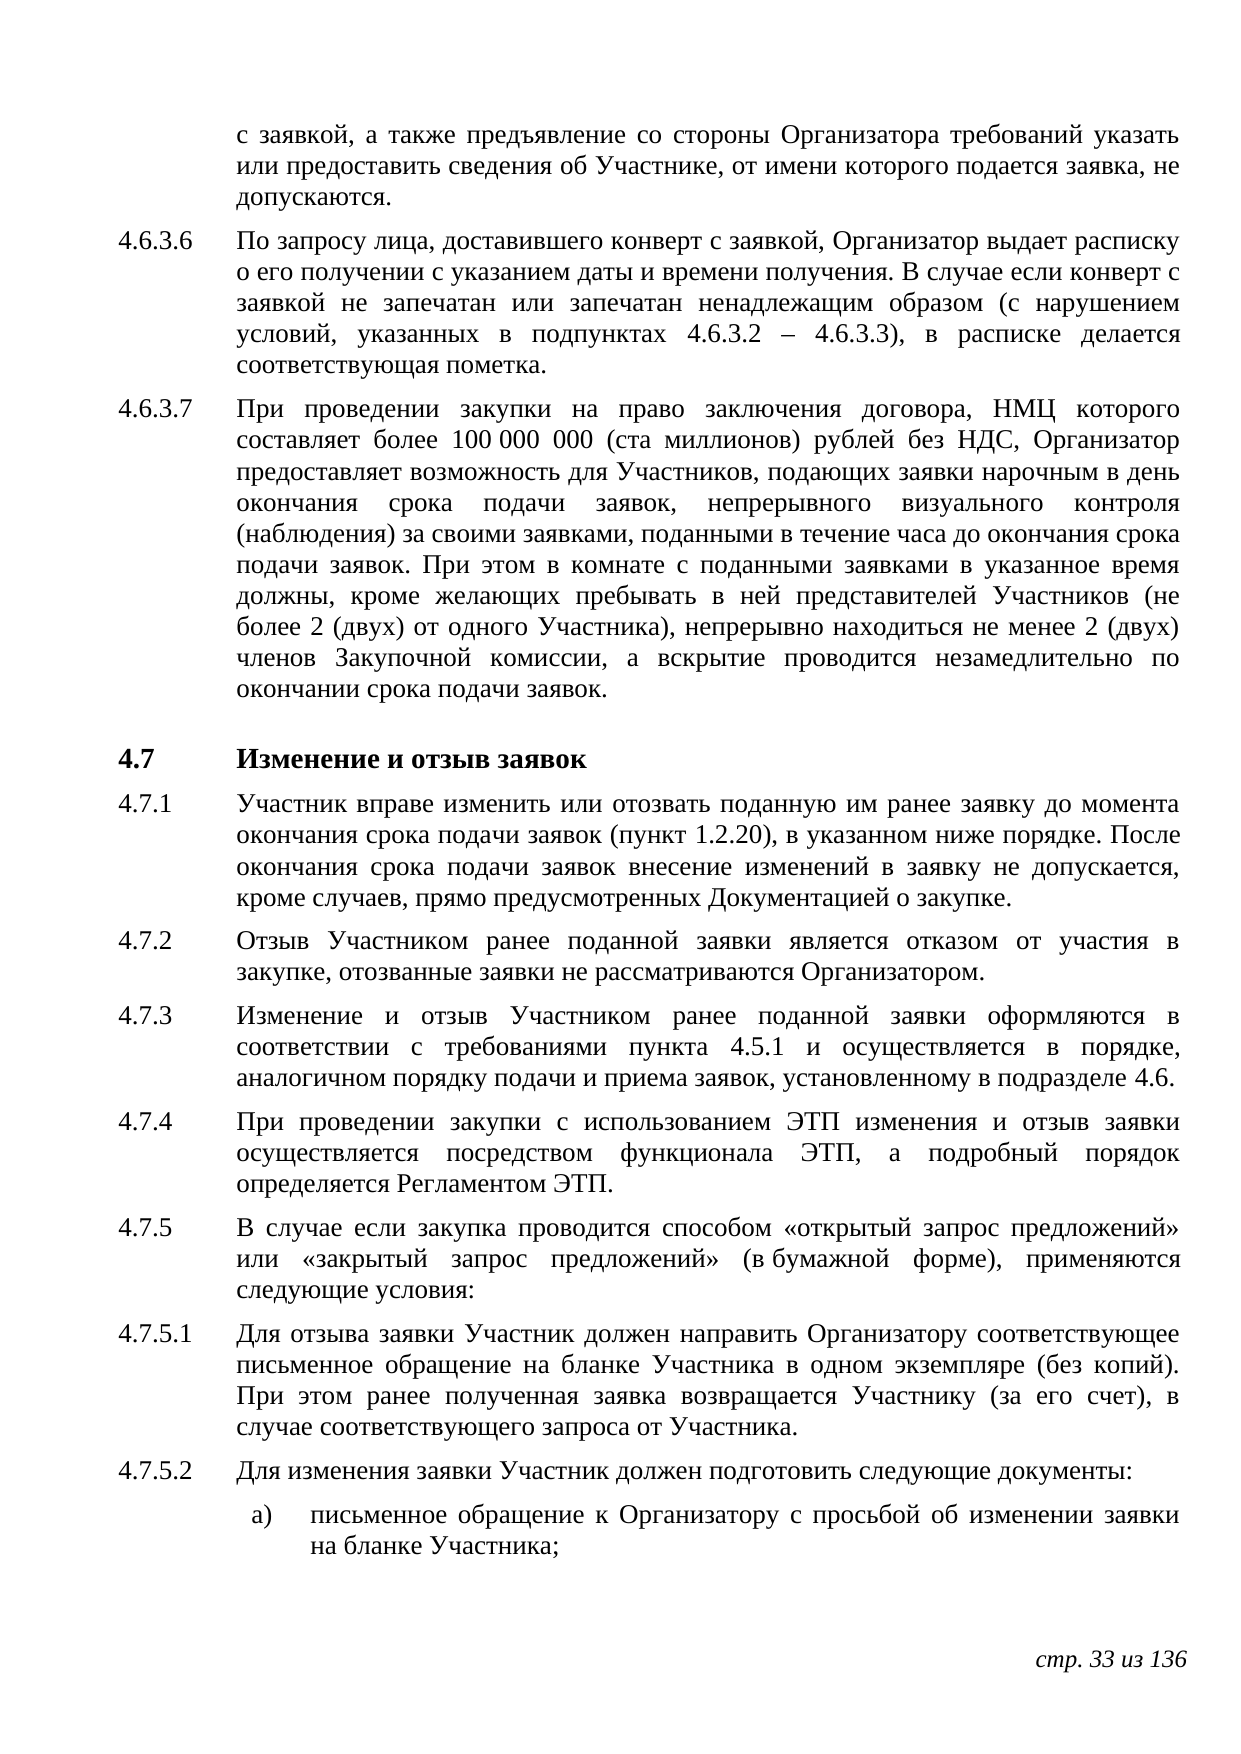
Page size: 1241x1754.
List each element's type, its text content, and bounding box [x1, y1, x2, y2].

subtitle Изменение и отзыв заявок [118, 741, 1181, 775]
text Отзыв Участником ранее поданной заявки является отказом от участия в закупке, отозванные заявки не рассматриваются Организатором. [118, 924, 1181, 987]
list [118, 118, 1181, 212]
text Участник вправе изменить или отозвать поданную им ранее заявку до момента окончания срока подачи заявок (пункт 1.2.20), в указанном ниже порядке. После окончания срока подачи заявок внесение изменений в заявку не допускается, кроме случаев, прямо предусмотренных Документацией о закупке. [118, 787, 1181, 912]
list По запросу лица, доставившего конверт с заявкой, Организатор выдает расписку о его получении с указанием даты и времени получения. В случае если конверт с заявкой не запечатан или запечатан ненадлежащим образом (с нарушением условий, указанных в подпунктах 4.6.3.2 – 4.6.3.3), в расписке делается соответствующая пометка. [118, 224, 1181, 380]
text В случае если закупка проводится способом «открытый запрос предложений» или «закрытый запрос предложений» (в бумажной форме), применяются следующие условия: [118, 1211, 1181, 1304]
text При проведении закупки с использованием ЭТП изменения и отзыв заявки осуществляется посредством функционала ЭТП, а подробный порядок определяется Регламентом ЭТП. [118, 1105, 1181, 1198]
list Для отзыва заявки Участник должен направить Организатору соответствующее письменное обращение на бланке Участника в одном экземпляре (без копий). При этом ранее полученная заявка возвращается Участнику (за его счет), в случае соответствующего запроса от Участника. [118, 1317, 1181, 1442]
text письменное обращение к Организатору с просьбой об изменении заявки на бланке Участника; [251, 1498, 1181, 1560]
list Для изменения заявки Участник должен подготовить следующие документы: [118, 1454, 1181, 1485]
text Изменение и отзыв Участником ранее поданной заявки оформляются в соответствии с требованиями пункта 4.5.1 и осуществляется в порядке, аналогичном порядку подачи и приема заявок, установленному в подразделе 4.6. [118, 999, 1181, 1093]
list При проведении закупки на право заключения договора, НМЦ которого составляет более 100 000 000 (ста миллионов) рублей без НДС, Организатор предоставляет возможность для Участников, подающих заявки нарочным в день окончания срока подачи заявок, непрерывного визуального контроля (наблюдения) за своими заявками, поданными в течение часа до окончания срока подачи заявок. При этом в комнате с поданными заявками в указанное время должны, кроме желающих пребывать в ней представителей Участников (не более 2 (двух) от одного Участника), непрерывно находиться не менее 2 (двух) членов Закупочной комиссии, а вскрытие проводится незамедлительно по окончании срока подачи заявок. [118, 392, 1181, 704]
